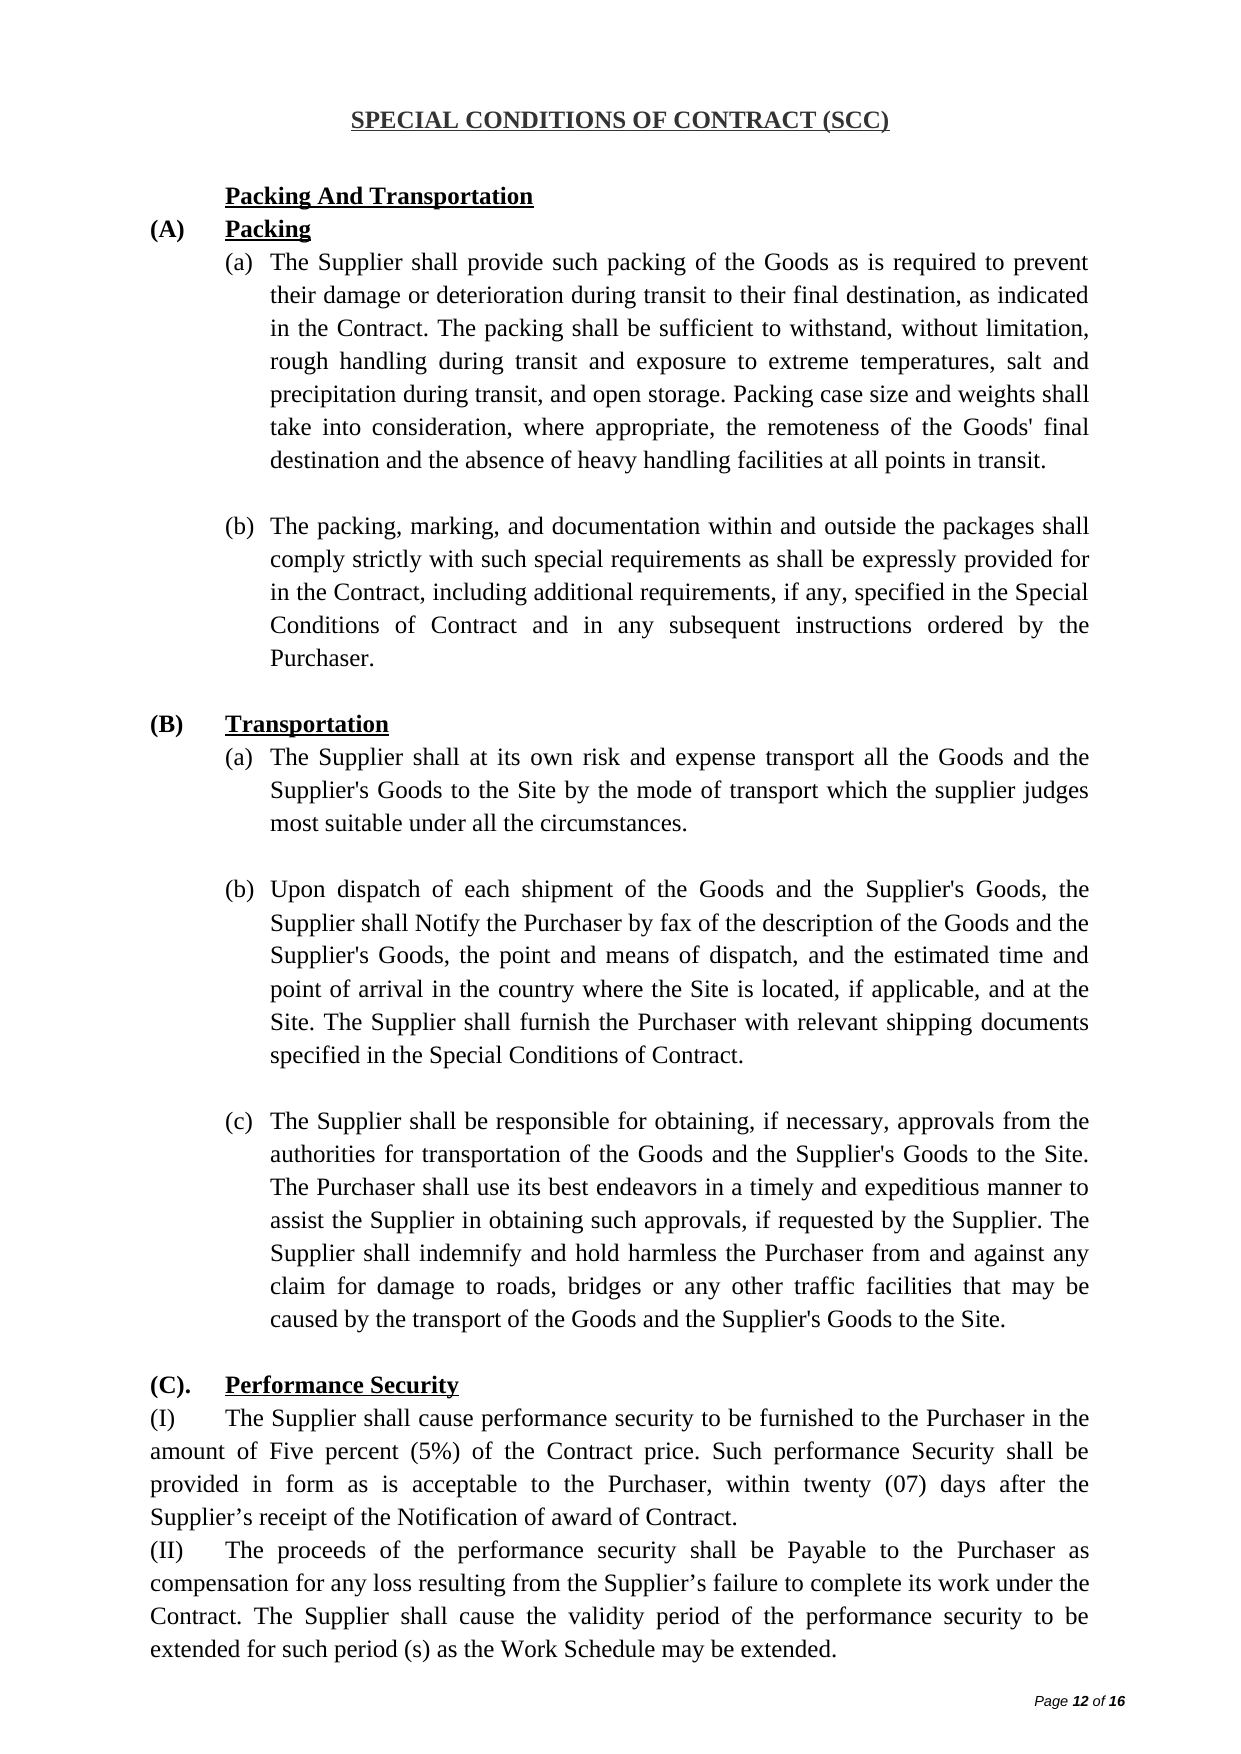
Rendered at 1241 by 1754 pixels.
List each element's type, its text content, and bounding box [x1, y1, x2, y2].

text (C). Performance Security [150, 1370, 1090, 1399]
text (B) Transportation [150, 709, 1090, 738]
text (II) The proceeds of the performance security shall be Payable to the Purchaser as compensation for any loss resulting from the Supplier’s failure to complete its work under the Contract. The Supplier shall cause the validity period of the performance security to be extended for such period (s) as the Work Schedule may be extended. [150, 1535, 1090, 1663]
list The Supplier shall be responsible for obtaining, if necessary, approvals from the authorities for transportation of the Goods and the Supplier's Goods to the Site. The Purchaser shall use its best endeavors in a timely and expeditious manner to assist the Supplier in obtaining such approvals, if requested by the Supplier. The Supplier shall indemnify and hold harmless the Purchaser from and against any claim for damage to roads, bridges or any other traffic facilities that may be caused by the transport of the Goods and the Supplier's Goods to the Site. [225, 1106, 1090, 1333]
text (A) Packing [150, 214, 1090, 243]
list Upon dispatch of each shipment of the Goods and the Supplier's Goods, the Supplier shall Notify the Purchaser by fax of the description of the Goods and the Supplier's Goods, the point and means of dispatch, and the estimated time and point of arrival in the country where the Site is located, if applicable, and at the Site. The Supplier shall furnish the Purchaser with relevant shipping documents specified in the Special Conditions of Contract. [225, 874, 1090, 1068]
text (I) The Supplier shall cause performance security to be furnished to the Purchaser in the amount of Five percent (5%) of the Contract price. Such performance Security shall be provided in form as is acceptable to the Purchaser, within twenty (07) days after the Supplier’s receipt of the Notification of award of Contract. [150, 1403, 1090, 1531]
list The Supplier shall provide such packing of the Goods as is required to prevent their damage or deterioration during transit to their final destination, as indicated in the Contract. The packing shall be sufficient to withstand, without limitation, rough handling during transit and exposure to extreme temperatures, salt and precipitation during transit, and open storage. Packing case size and weights shall take into consideration, where appropriate, the remoteness of the Goods' final destination and the absence of heavy handling facilities at all points in transit. [225, 247, 1090, 474]
text Packing And Transportation [225, 181, 1090, 210]
list The Supplier shall at its own risk and expense transport all the Goods and the Supplier's Goods to the Site by the mode of transport which the supplier judges most suitable under all the circumstances. [225, 742, 1090, 837]
list The packing, marking, and documentation within and outside the packages shall comply strictly with such special requirements as shall be expressly provided for in the Contract, including additional requirements, if any, specified in the Special Conditions of Contract and in any subsequent instructions ordered by the Purchaser. [225, 511, 1090, 672]
text SPECIAL CONDITIONS OF CONTRACT (SCC) [150, 105, 1090, 134]
